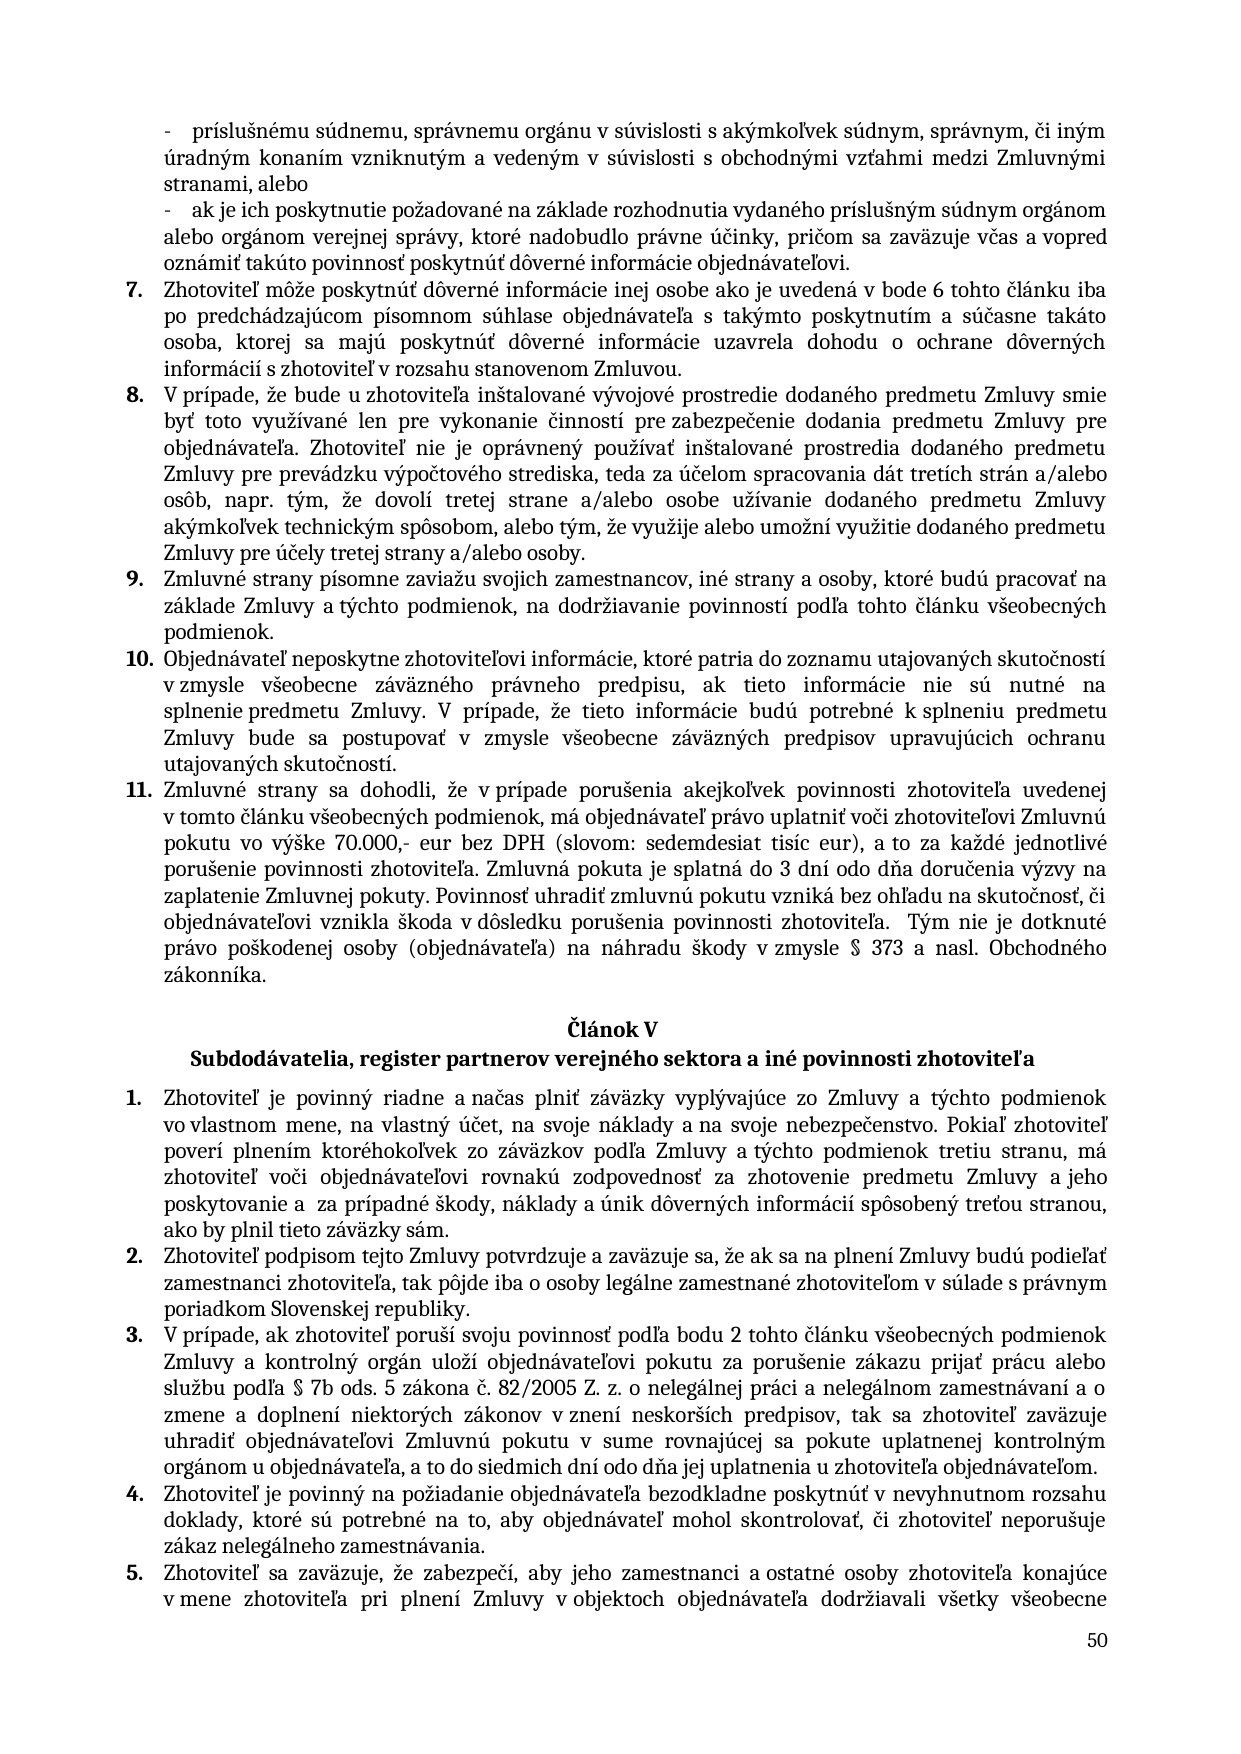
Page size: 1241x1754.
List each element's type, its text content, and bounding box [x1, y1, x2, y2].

list Zhotoviteľ je povinný riadne a načas plniť záväzky vyplývajúce zo Zmluvy a týchto podmienok vo vlastnom mene, na vlastný účet, na svoje náklady a na svoje nebezpečenstvo. Pokiaľ zhotoviteľ poverí plnením ktoréhokoľvek zo záväzkov podľa Zmluvy a týchto podmienok tretiu stranu, má zhotoviteľ voči objednávateľovi rovnakú zodpovednosť za zhotovenie predmetu Zmluvy a jeho poskytovanie a za prípadné škody, náklady a únik dôverných informácií spôsobený treťou stranou, ako by plnil tieto záväzky sám. [126, 1085, 1107, 1243]
subtitle Článok V [118, 1014, 1107, 1043]
list V prípade, ak zhotoviteľ poruší svoju povinnosť podľa bodu 2 tohto článku všeobecných podmienok Zmluvy a kontrolný orgán uloží objednávateľovi pokutu za porušenie zákazu prijať prácu alebo službu podľa § 7b ods. 5 zákona č. 82/2005 Z. z. o nelegálnej práci a nelegálnom zamestnávaní a o zmene a doplnení niektorých zákonov v znení neskorších predpisov, tak sa zhotoviteľ zaväzuje uhradiť objednávateľovi Zmluvnú pokutu v sume rovnajúcej sa pokute uplatnenej kontrolným orgánom u objednávateľa, a to do siedmich dní odo dňa jej uplatnenia u zhotoviteľa objednávateľom. [126, 1322, 1107, 1480]
list Zhotoviteľ je povinný na požiadanie objednávateľa bezodkladne poskytnúť v nevyhnutnom rozsahu doklady, ktoré sú potrebné na to, aby objednávateľ mohol skontrolovať, či zhotoviteľ neporušuje zákaz nelegálneho zamestnávania. [126, 1480, 1107, 1559]
list Zmluvné strany sa dohodli, že v prípade porušenia akejkoľvek povinnosti zhotoviteľa uvedenej v tomto článku všeobecných podmienok, má objednávateľ právo uplatniť voči zhotoviteľovi Zmluvnú pokutu vo výške 70.000,- eur bez DPH (slovom: sedemdesiat tisíc eur), a to za každé jednotlivé porušenie povinnosti zhotoviteľa. Zmluvná pokuta je splatná do 3 dní odo dňa doručenia výzvy na zaplatenie Zmluvnej pokuty. Povinnosť uhradiť zmluvnú pokutu vzniká bez ohľadu na skutočnosť, či objednávateľovi vznikla škoda v dôsledku porušenia povinnosti zhotoviteľa. Tým nie je dotknuté právo poškodenej osoby (objednávateľa) na náhradu škody v zmysle § nasl. Obchodného zákonníka. [126, 777, 1107, 988]
list Zhotoviteľ podpisom tejto Zmluvy potvrdzuje a zaväzuje sa, že ak sa na plnení Zmluvy budú podieľať zamestnanci zhotoviteľa, tak pôjde iba o osoby legálne zamestnané zhotoviteľom v súlade s právnym poriadkom Slovenskej republiky. [126, 1243, 1107, 1322]
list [126, 1559, 1107, 1612]
subtitle Subdodávatelia, register partnerov verejného sektora a iné povinnosti zhotoviteľa [118, 1043, 1107, 1073]
list Zhotoviteľ môže poskytnúť dôverné informácie inej osobe ako je uvedená v bode 6 tohto článku iba po predchádzajúcom písomnom súhlase objednávateľa s takýmto poskytnutím a súčasne takáto osoba, ktorej sa majú poskytnúť dôverné informácie uzavrela dohodu o ochrane dôverných informácií s zhotoviteľ v rozsahu stanovenom Zmluvou. [126, 276, 1107, 382]
list Objednávateľ neposkytne zhotoviteľovi informácie, ktoré patria do zoznamu utajovaných skutočností v zmysle všeobecne záväzného právneho predpisu, ak tieto informácie nie sú nutné na splnenie predmetu Zmluvy. V prípade, že tieto informácie budú potrebné k splneniu predmetu Zmluvy bude sa postupovať v zmysle všeobecne záväzných predpisov upravujúcich ochranu utajovaných skutočností. [126, 645, 1107, 777]
list Zmluvné strany písomne zaviažu svojich zamestnancov, iné strany a osoby, ktoré budú pracovať na základe Zmluvy a týchto podmienok, na dodržiavanie povinností podľa tohto článku všeobecných podmienok. [126, 566, 1107, 645]
text - príslušnému súdnemu, správnemu orgánu v súvislosti s akýmkoľvek súdnym, správnym, či iným úradným konaním vzniknutým a vedeným v súvislosti s obchodnými vzťahmi medzi Zmluvnými stranami, alebo [163, 118, 1107, 197]
list V prípade, že bude u zhotoviteľa inštalované vývojové prostredie dodaného predmetu Zmluvy smie byť toto využívané len pre vykonanie činností pre zabezpečenie dodania predmetu Zmluvy pre objednávateľa. Zhotoviteľ nie je oprávnený používať inštalované prostredia dodaného predmetu Zmluvy pre prevádzku výpočtového strediska, teda za účelom spracovania dát tretích strán a/alebo osôb, napr. tým, že dovolí tretej strane a/alebo osobe užívanie dodaného predmetu Zmluvy akýmkoľvek technickým spôsobom, alebo tým, že využije alebo umožní využitie dodaného predmetu Zmluvy pre účely tretej strany a/alebo osoby. [126, 382, 1107, 566]
text - ak je ich poskytnutie požadované na základe rozhodnutia vydaného príslušným súdnym orgánom alebo orgánom verejnej správy, ktoré nadobudlo právne účinky, pričom sa zaväzuje včas a vopred oznámiť takúto povinnosť poskytnúť dôverné informácie objednávateľovi. [163, 197, 1107, 276]
